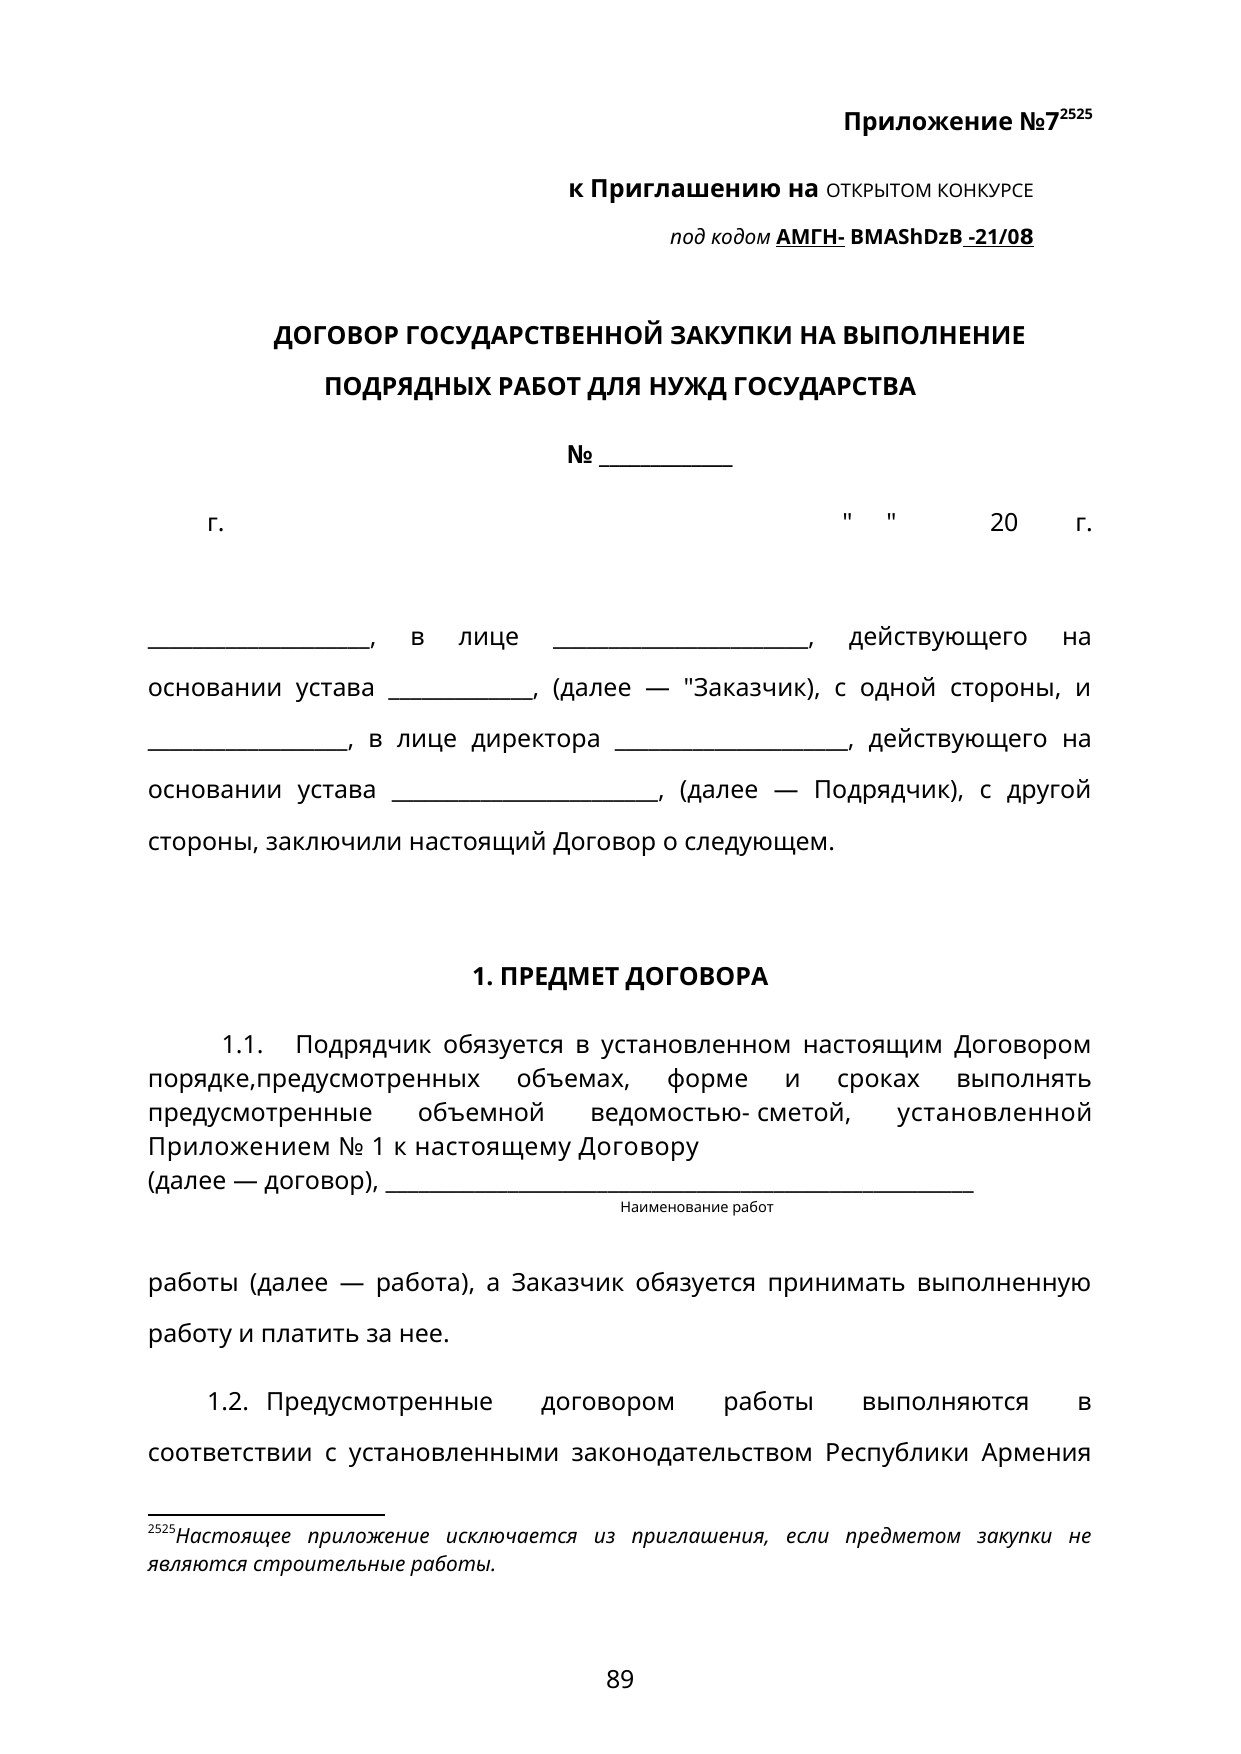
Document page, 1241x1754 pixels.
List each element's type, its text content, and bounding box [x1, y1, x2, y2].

text 1. ПРЕДМЕТ ДОГОВОРА [148, 959, 1092, 993]
text ДОГОВОР ГОСУДАРСТВЕННОЙ ЗАКУПКИ НА ВЫПОЛНЕНИЕ ПОДРЯДНЫХ РАБОТ ДЛЯ НУЖД ГОСУДАРСТВА [148, 318, 1092, 403]
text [148, 1383, 1092, 1468]
text Приложение №725 [148, 103, 1092, 137]
text ____________________, в лице _______________________, действующего на основании устава _____________, (далее — "Заказчик), с одной стороны, и __________________, в лице директора _____________________, действующего на основании устава ________________________, (далее — Подрядчик), с другой стороны, заключили настоящий Договор о следующем. [148, 619, 1092, 857]
text под кодом AMГH- BMAShDzB -21/08 [207, 222, 1034, 250]
table_header г. [136, 504, 606, 551]
text работы (далее — работа), а Заказчик обязуется принимать выполненную работу и платить за нее. [148, 1264, 1092, 1349]
text Наименование работ [620, 1197, 1092, 1231]
text (далее — договор), _____________________________________________________ [148, 1163, 1092, 1197]
text № _____________ [148, 436, 1092, 471]
text 1.1. Подрядчик обязуется в установленном настоящим Договором порядке,предусмотренных объемах, форме и сроках выполнять предусмотренные объемной ведомостью- сметой, установленной Приложением № 1 к настоящему Договору [148, 1026, 1092, 1163]
text к Приглашению на ОТКРЫТОМ КОНКУРСЕ [207, 171, 1034, 205]
table_header " " 20 г. [606, 504, 1104, 551]
